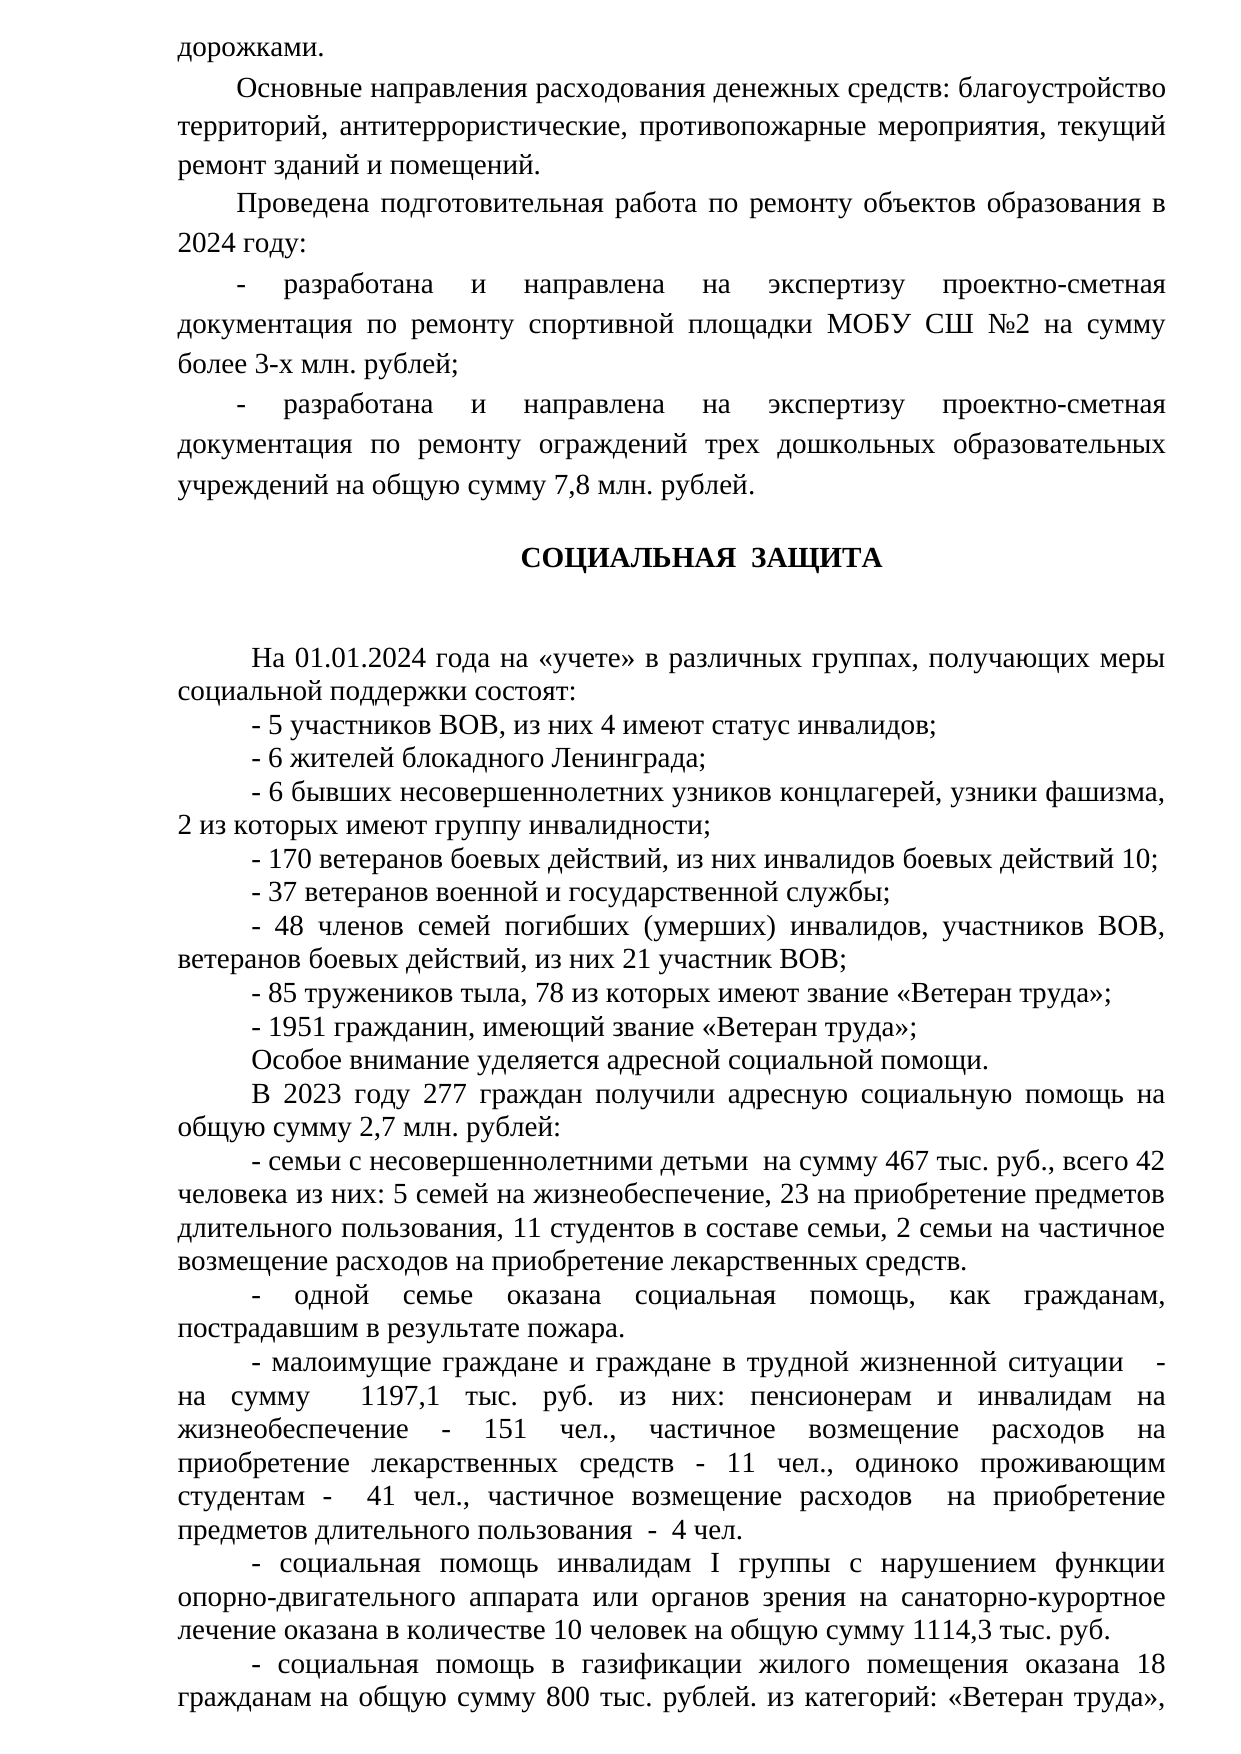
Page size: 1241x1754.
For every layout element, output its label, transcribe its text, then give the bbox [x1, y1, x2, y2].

text - 6 жителей блокадного Ленинграда; [177, 740, 1167, 774]
text - одной семье оказана социальная помощь, как гражданам, пострадавшим в результате пожара. [177, 1277, 1167, 1344]
text - 37 ветеранов военной и государственной службы; [177, 874, 1167, 908]
text Особое внимание уделяется адресной социальной помощи. [177, 1042, 1167, 1076]
text На 01.01.2024 года на «учете» в различных группах, получающих меры социальной поддержки состоят: [177, 640, 1167, 707]
text - 6 бывших несовершеннолетних узников концлагерей, узники фашизма, 2 из которых имеют группу инвалидности; [177, 774, 1167, 841]
text - 170 ветеранов боевых действий, из них инвалидов боевых действий 10; [177, 841, 1167, 874]
text В 2023 году 277 граждан получили адресную социальную помощь на общую сумму 2,7 млн. рублей: [177, 1076, 1167, 1143]
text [177, 1646, 1167, 1713]
text - семьи с несовершеннолетними детьми на сумму 467 тыс. руб., всего 42 человека из них: 5 семей на жизнеобеспечение, 23 на приобретение предметов длительного пользования, 11 студентов в составе семьи, 2 семьи на частичное возмещение расходов на приобретение лекарственных средств. [177, 1143, 1167, 1277]
text Проведена подготовительная работа по ремонту объектов образования в 2024 году: [177, 185, 1167, 259]
text - 5 участников ВОВ, из них 4 имеют статус инвалидов; [177, 707, 1167, 740]
text - социальная помощь инвалидам I группы с нарушением функции опорно-двигательного аппарата или органов зрения на санаторно-курортное лечение оказана в количестве 10 человек на общую сумму 1114,3 тыс. руб. [177, 1545, 1167, 1646]
text Основные направления расходования денежных средств: благоустройство территорий, антитеррористические, противопожарные мероприятия, текущий ремонт зданий и помещений. [177, 70, 1167, 180]
text - 85 тружеников тыла, 78 из которых имеют звание «Ветеран труда»; [177, 975, 1167, 1009]
text - 48 членов семей погибших (умерших) инвалидов, участников ВОВ, ветеранов боевых действий, из них 21 участник ВОВ; [177, 908, 1167, 975]
text СОЦИАЛЬНАЯ ЗАЩИТА [177, 541, 1167, 639]
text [177, 29, 1167, 63]
text - разработана и направлена на экспертизу проектно-сметная документация по ремонту ограждений трех дошкольных образовательных учреждений на общую сумму 7,8 млн. рублей. [177, 386, 1167, 500]
text - малоимущие граждане и граждане в трудной жизненной ситуации - на сумму 1197,1 тыс. руб. из них: пенсионерам и инвалидам на жизнеобеспечение - 151 чел., частичное возмещение расходов на приобретение лекарственных средств - 11 чел., одиноко проживающим студентам - 41 чел., частичное возмещение расходов на приобретение предметов длительного пользования - 4 чел. [177, 1344, 1167, 1545]
text - 1951 гражданин, имеющий звание «Ветеран труда»; [177, 1009, 1167, 1042]
text - разработана и направлена на экспертизу проектно-сметная документация по ремонту спортивной площадки МОБУ СШ №2 на сумму более 3-х млн. рублей; [177, 266, 1167, 380]
